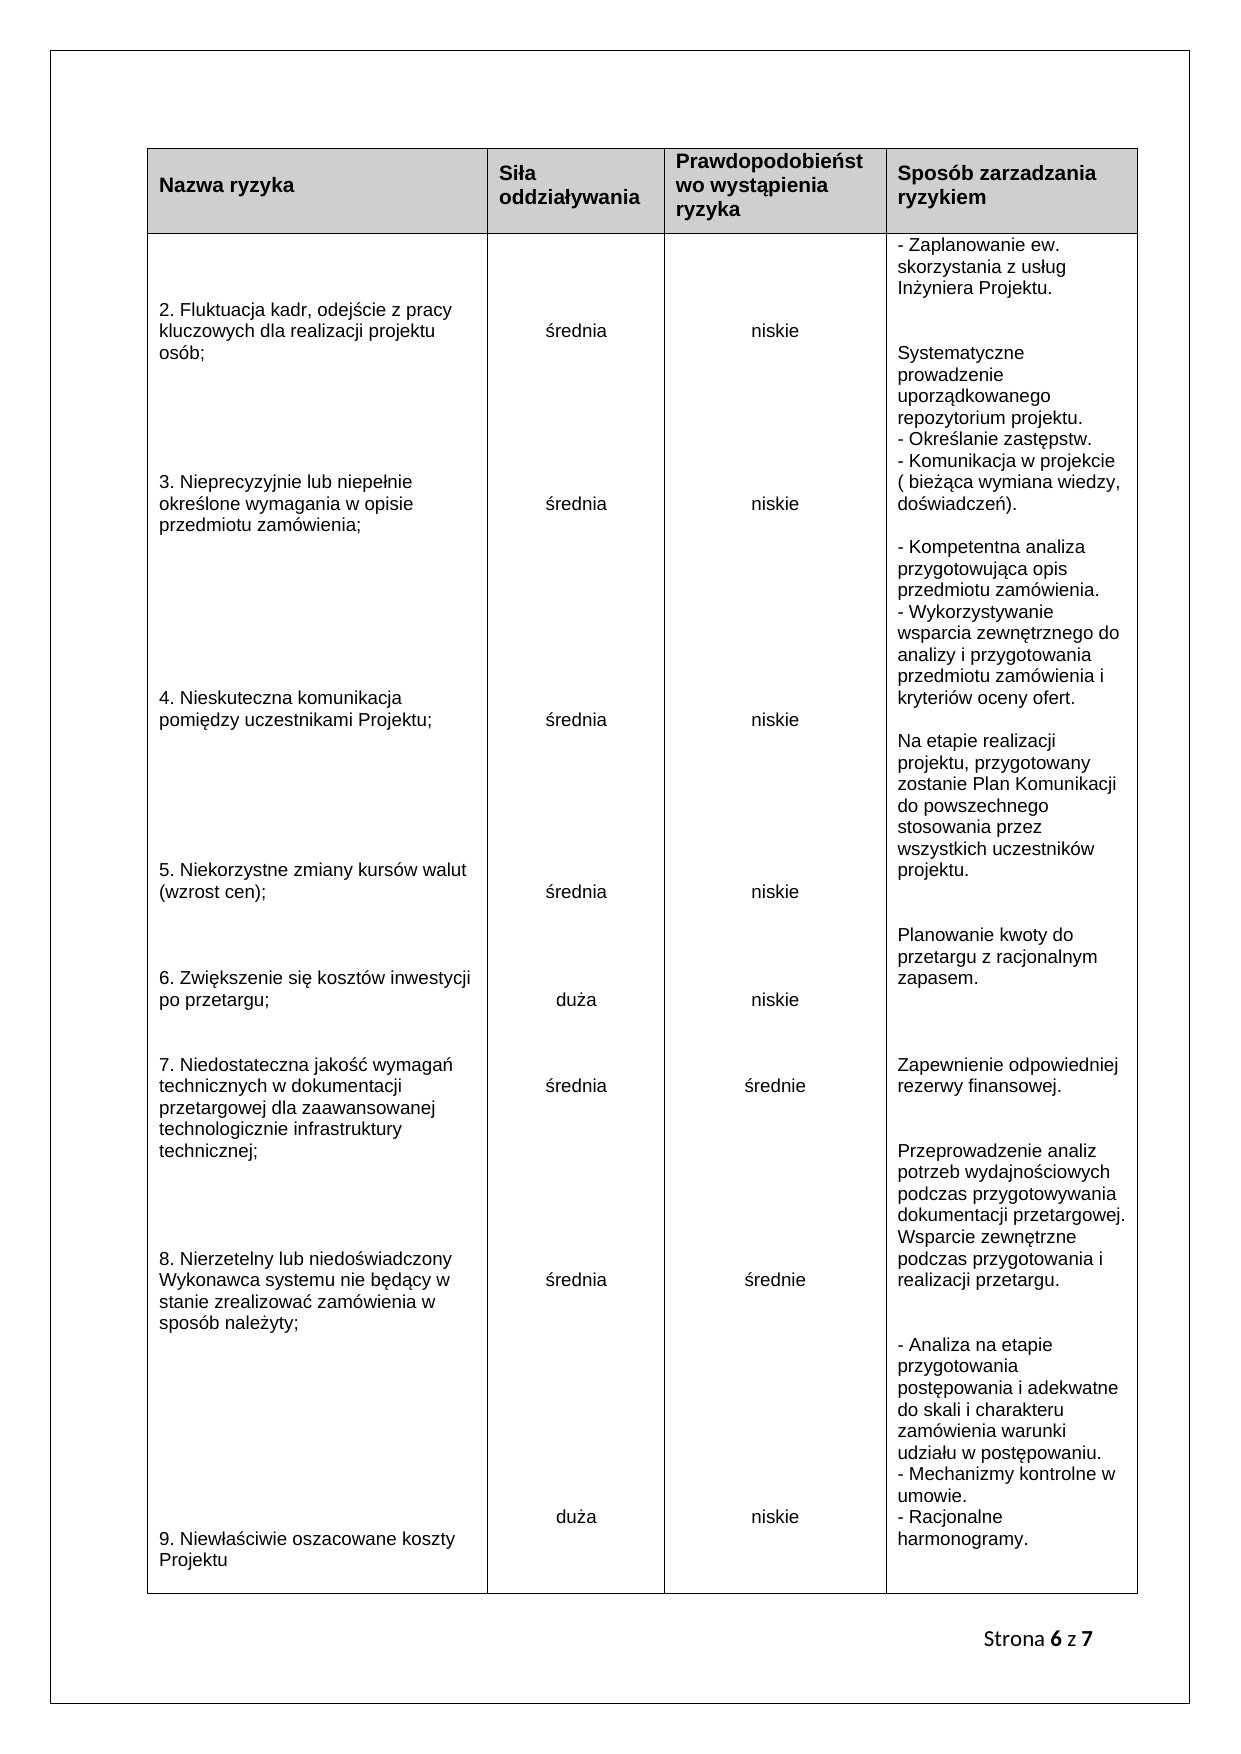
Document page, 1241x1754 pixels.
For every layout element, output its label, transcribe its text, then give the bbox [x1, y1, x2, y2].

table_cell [887, 234, 1137, 1592]
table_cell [488, 234, 664, 1592]
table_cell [665, 234, 886, 1592]
table_header Nazwa ryzyka [148, 149, 487, 233]
table_header Prawdopodobieństwo wystąpienia ryzyka [665, 149, 886, 233]
table_header Siła oddziaływania [488, 149, 664, 233]
table_header Sposób zarzadzania ryzykiem [887, 149, 1137, 233]
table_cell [148, 234, 487, 1592]
